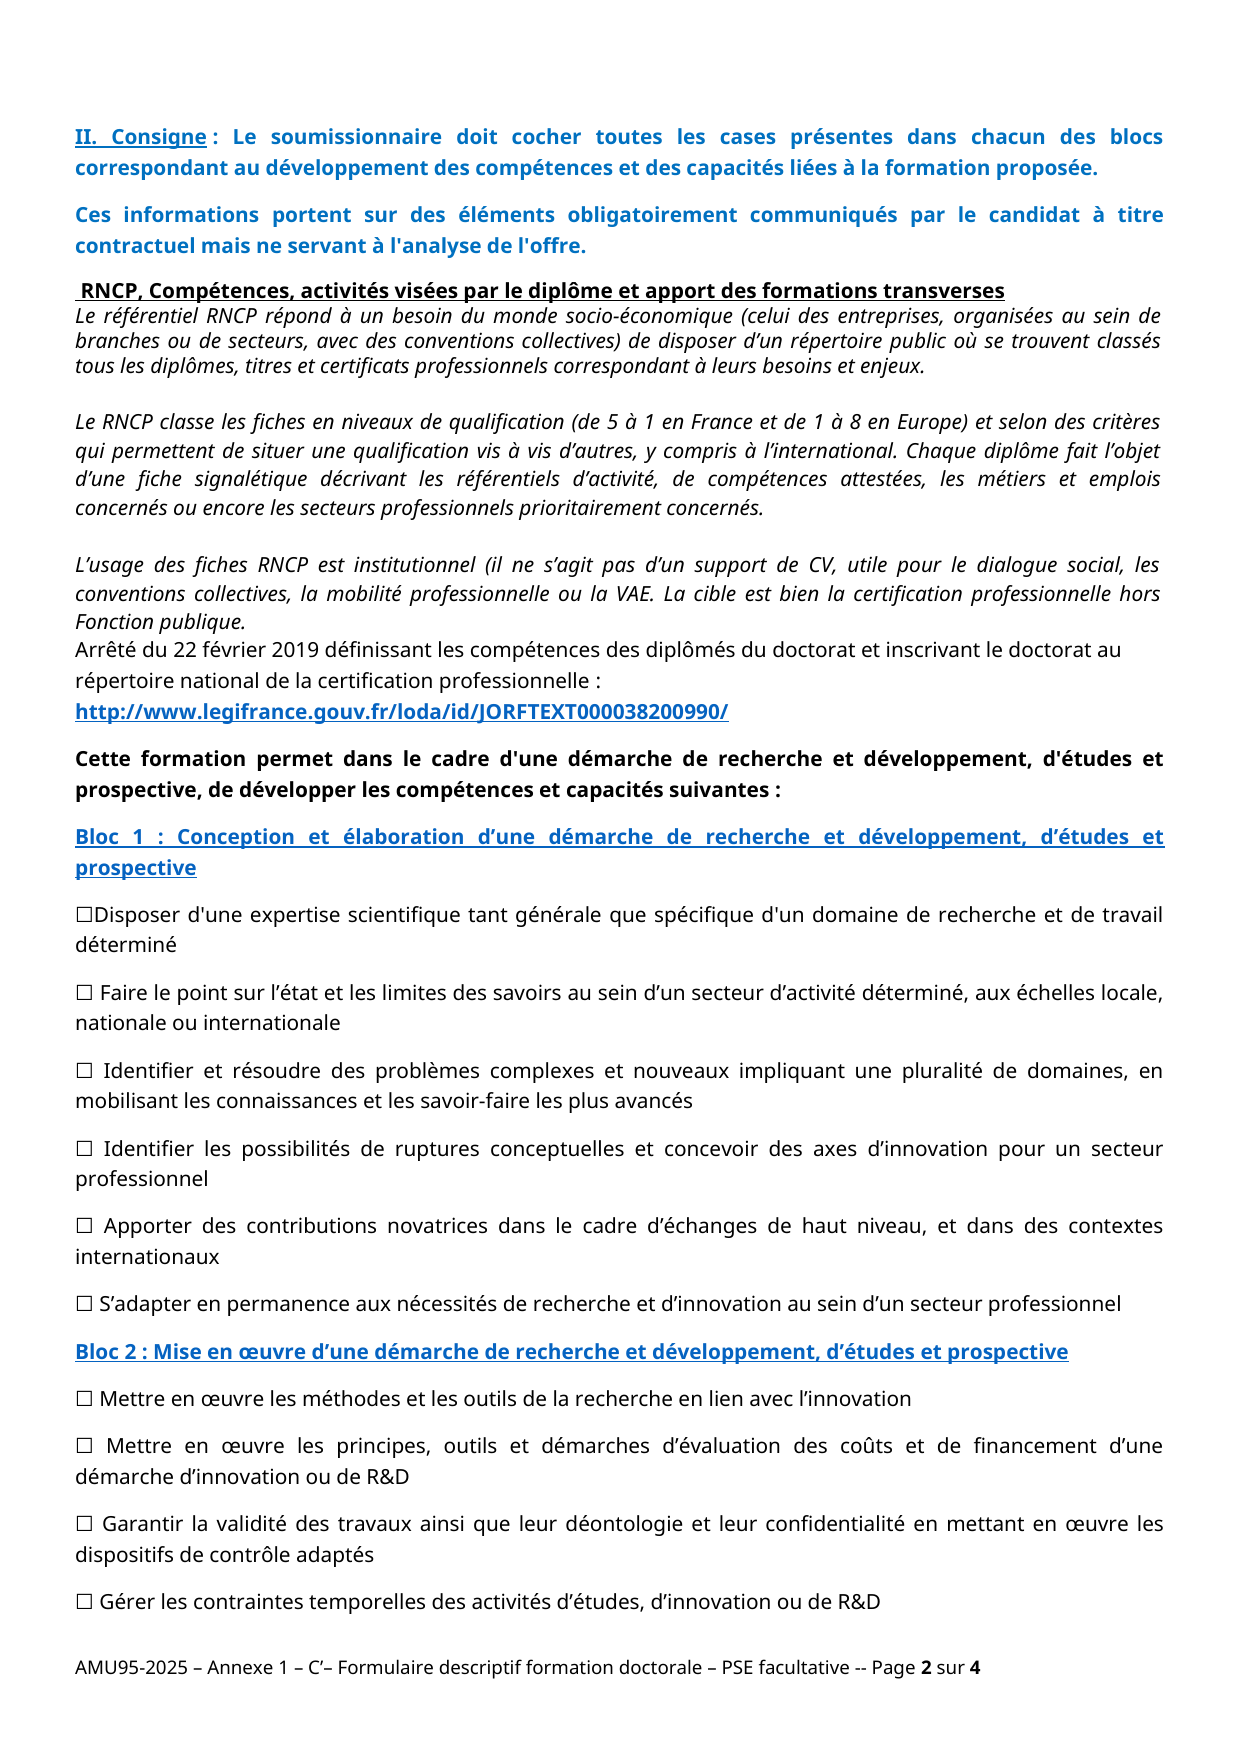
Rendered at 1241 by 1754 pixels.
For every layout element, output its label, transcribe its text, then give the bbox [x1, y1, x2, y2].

text Mettre en œuvre les méthodes et les outils de la recherche en lien avec l’innovation [75, 1384, 1165, 1412]
text Ces informations portent sur des éléments obligatoirement communiqués par le candidat à titre contractuel mais ne servant à l'analyse de l'offre. [75, 200, 1165, 259]
text Mettre en œuvre les principes, outils et démarches d’évaluation des coûts et de financement d’une démarche d’innovation ou de R&D [75, 1431, 1165, 1490]
text Cette formation permet dans le cadre d'une démarche de recherche et développement, d'études et prospective, de développer les compétences et capacités suivantes : [75, 744, 1165, 803]
text Le RNCP classe les fiches en niveaux de qualification (de 5 à 1 en France et de 1 à 8 en Europe) et selon des critères qui permettent de situer une qualification vis à vis d’autres, y compris à l’international. Chaque diplôme fait l’objet d’une fiche signalétique décrivant les référentiels d’activité, de compétences attestées, les métiers et emplois concernés ou encore les secteurs professionnels prioritairement concernés. [75, 407, 1165, 521]
text Bloc 1 : Conception et élaboration d’une démarche de recherche et développement, d’études et prospective [75, 848, 1165, 881]
text Disposer d'une expertise scientifique tant générale que spécifique d'un domaine de recherche et de travail déterminé [75, 900, 1165, 959]
text RNCP, Compétences, activités visées par le diplôme et apport des formations transverses [75, 278, 1165, 303]
text Bloc 1 : Conception et élaboration d’une démarche de recherche et développement, d’études et prospective [75, 822, 1165, 846]
text Apporter des contributions novatrices dans le cadre d’échanges de haut niveau, et dans des contextes internationaux [75, 1212, 1165, 1271]
text Identifier et résoudre des problèmes complexes et nouveaux impliquant une pluralité de domaines, en mobilisant les connaissances et les savoir-faire les plus avancés [75, 1056, 1165, 1115]
text S’adapter en permanence aux nécessités de recherche et d’innovation au sein d’un secteur professionnel [75, 1289, 1165, 1318]
text Le référentiel RNCP répond à un besoin du monde socio-économique (celui des entreprises, organisées au sein de branches ou de secteurs, avec des conventions collectives) de disposer d’un répertoire public où se trouvent classés tous les diplômes, titres et certificats professionnels correspondant à leurs besoins et enjeux. [75, 303, 1165, 378]
text Faire le point sur l’état et les limites des savoirs au sein d’un secteur d’activité déterminé, aux échelles locale, nationale ou internationale [75, 978, 1165, 1037]
text Arrêté du 22 février 2019 définissant les compétences des diplômés du doctorat et inscrivant le doctorat au répertoire national de la certification professionnelle : http://www.legifrance.gouv.fr/loda/id/JORFTEXT000038200990/ [75, 636, 1165, 725]
text Gérer les contraintes temporelles des activités d’études, d’innovation ou de R&D [75, 1587, 1165, 1616]
text II. Consigne : Le soumissionnaire doit cocher toutes les cases présentes dans chacun des blocs correspondant au développement des compétences et des capacités liées à la formation proposée. [75, 122, 1165, 181]
text L’usage des fiches RNCP est institutionnel (il ne s’agit pas d’un support de CV, utile pour le dialogue social, les conventions collectives, la mobilité professionnelle ou la VAE. La cible est bien la certification professionnelle hors Fonction publique. [75, 550, 1165, 636]
text Identifier les possibilités de ruptures conceptuelles et concevoir des axes d’innovation pour un secteur professionnel [75, 1134, 1165, 1193]
text Bloc 2 : Mise en œuvre d’une démarche de recherche et développement, d’études et prospective [75, 1337, 1165, 1365]
text Garantir la validité des travaux ainsi que leur déontologie et leur confidentialité en mettant en œuvre les dispositifs de contrôle adaptés [75, 1509, 1165, 1568]
